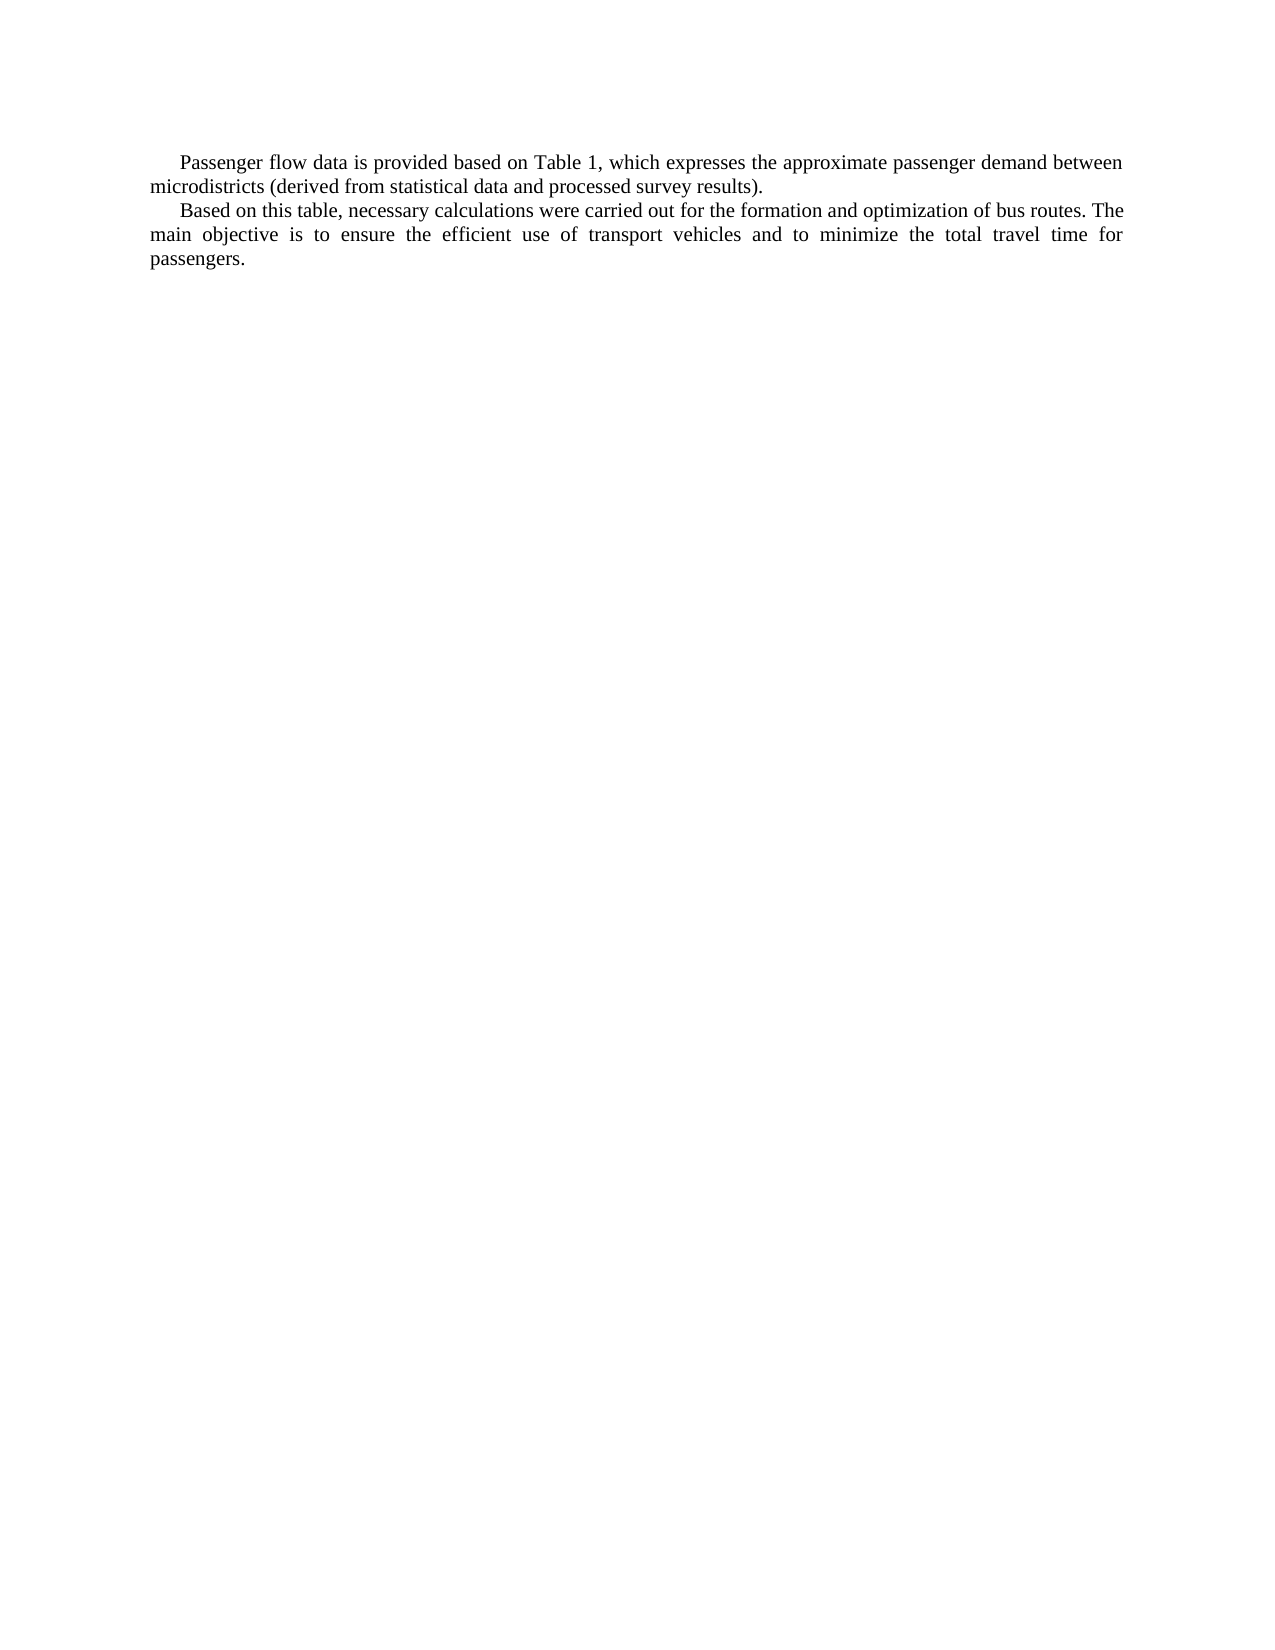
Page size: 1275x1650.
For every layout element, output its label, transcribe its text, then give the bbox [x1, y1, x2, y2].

text Passenger flow data is provided based on Table 1, which expresses the approximate passenger demand between microdistricts (derived from statistical data and processed survey results). [150, 150, 1125, 198]
text Based on this table, necessary calculations were carried out for the formation and optimization of bus routes. The main objective is to ensure the efficient use of transport vehicles and to minimize the total travel time for passengers. [150, 198, 1125, 270]
